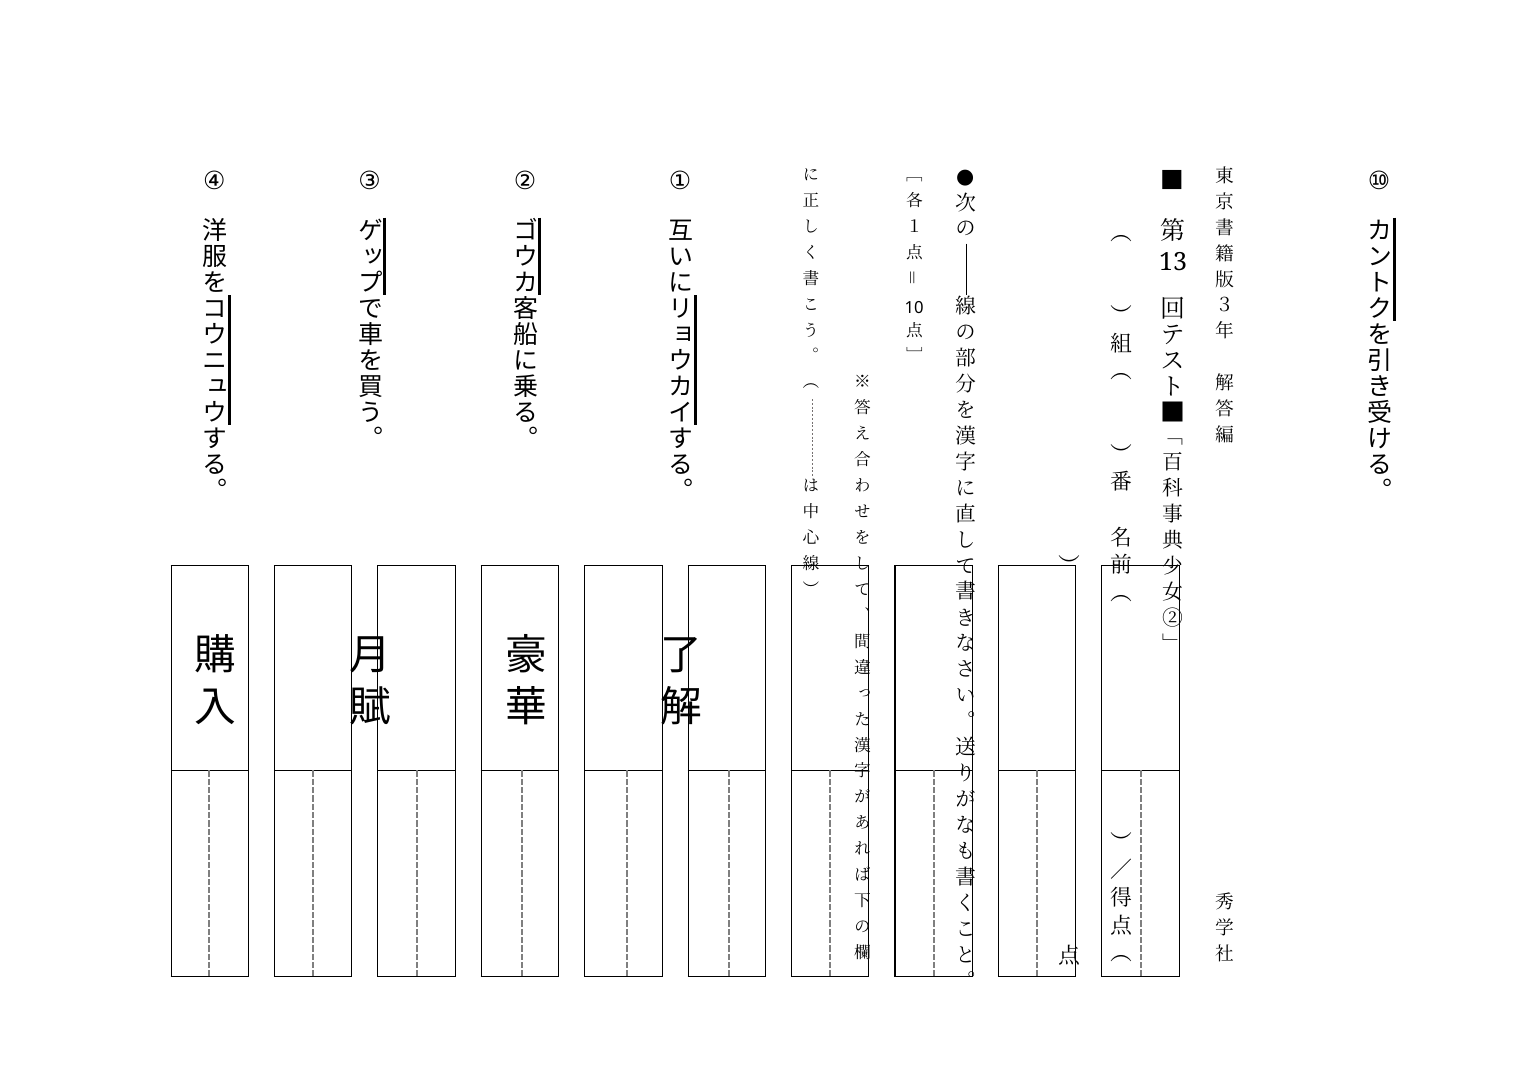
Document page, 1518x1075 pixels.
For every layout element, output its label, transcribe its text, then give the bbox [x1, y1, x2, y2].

text ④洋服をコウニュウする。 購入 [163, 166, 267, 969]
text ③ゲップで車を買う。 月賦 [319, 166, 422, 969]
text ■第13回テスト■「百科事典少女②」 [1147, 166, 1199, 969]
text ②ゴウカ客船に乗る。 豪華 [474, 166, 578, 969]
text ※答え合わせをして、間違った漢字があれば下の欄に正しく書こう。（ は中心線） [785, 166, 888, 969]
text ●次の 線の部分を漢字に直して書きなさい。送りがなも書くこと。［各１点＝10点］ [888, 166, 992, 969]
text （ ）組（ ）番 名前（ ）／得点（ ）点 [1043, 166, 1147, 969]
text ①互いにリョウカイする。 了解 [629, 166, 733, 969]
text ⑩カントクを引き受ける。 [1354, 166, 1406, 969]
text 東京書籍版３年 解答編 秀学社 [1199, 166, 1251, 969]
